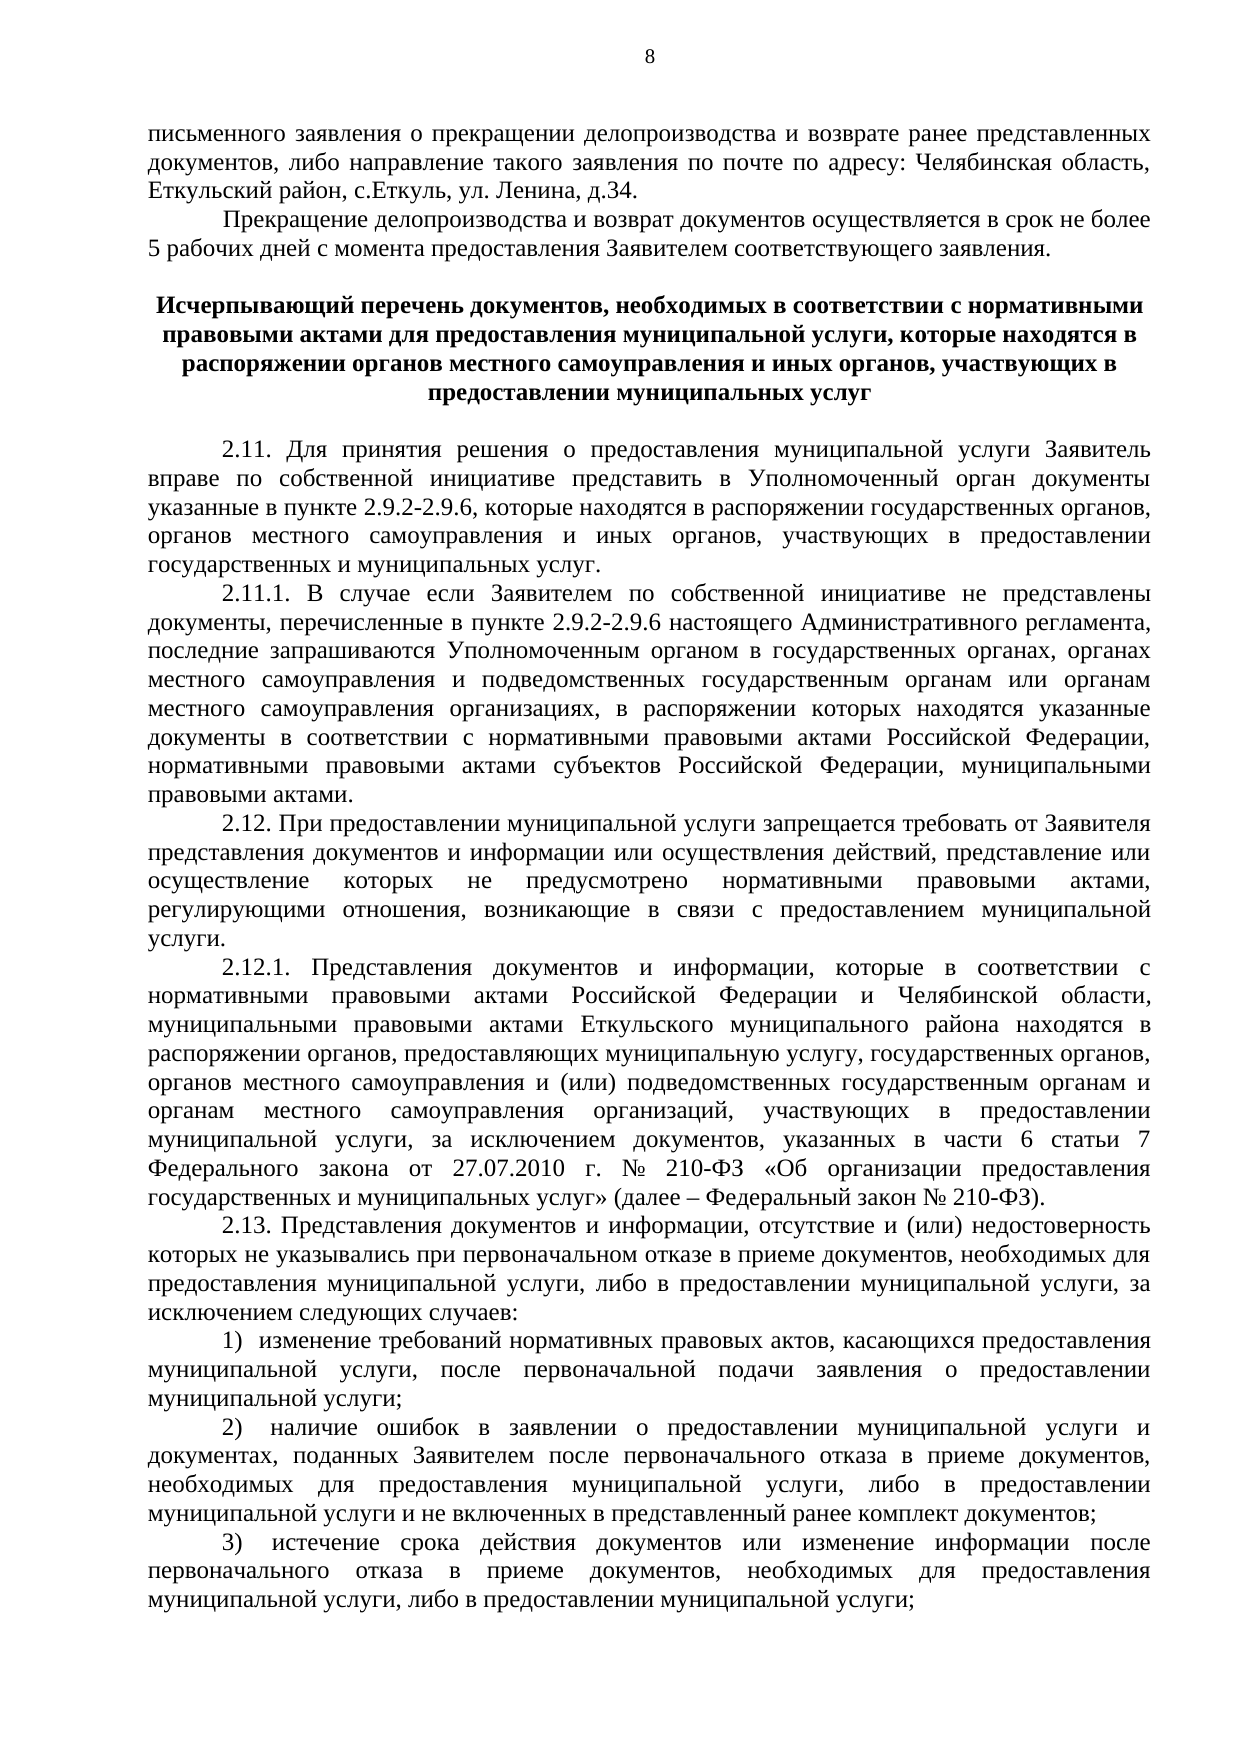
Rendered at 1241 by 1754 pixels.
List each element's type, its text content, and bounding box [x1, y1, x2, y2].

list изменение требований нормативных правовых актов, касающихся предоставления муниципальной услуги, после первоначальной подачи заявления о предоставлении муниципальной услуги; [148, 1326, 1152, 1412]
text 2.12. При предоставлении муниципальной услуги запрещается требовать от Заявителя представления документов и информации или осуществления действий, представление или осуществление которых не предусмотрено нормативными правовыми актами, регулирующими отношения, возникающие в связи с предоставлением муниципальной услуги. [148, 808, 1152, 952]
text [148, 118, 1152, 204]
text Прекращение делопроизводства и возврат документов осуществляется в срок не более 5 рабочих дней с момента предоставления Заявителем соответствующего заявления. [148, 204, 1152, 262]
list наличие ошибок в заявлении о предоставлении муниципальной услуги и документах, поданных Заявителем после первоначального отказа в приеме документов, необходимых для предоставления муниципальной услуги, либо в предоставлении муниципальной услуги и не включенных в представленный ранее комплект документов; [148, 1412, 1152, 1527]
text 2.11. Для принятия решения о предоставления муниципальной услуги Заявитель вправе по собственной инициативе представить в Уполномоченный орган документы указанные в пункте 2.9.2-2.9.6, которые находятся в распоряжении государственных органов, органов местного самоуправления и иных органов, участвующих в предоставлении государственных и муниципальных услуг. [148, 434, 1152, 578]
text 2.12.1. Представления документов и информации, которые в соответствии с нормативными правовыми актами Российской Федерации и Челябинской области, муниципальными правовыми актами Еткульского муниципального района находятся в распоряжении органов, предоставляющих муниципальную услугу, государственных органов, органов местного самоуправления и (или) подведомственных государственным органам и органам местного самоуправления организаций, участвующих в предоставлении муниципальной услуги, за исключением документов, указанных в части 6 статьи 7 Федерального закона от 27.07.2010 г. № 210-ФЗ «Об организации предоставления государственных и муниципальных услуг» (далее – Федеральный закон № 210-ФЗ). [148, 952, 1152, 1211]
list истечение срока действия документов или изменение информации после первоначального отказа в приеме документов, необходимых для предоставления муниципальной услуги, либо в предоставлении муниципальной услуги; [148, 1527, 1152, 1613]
text Исчерпывающий перечень документов, необходимых в соответствии с нормативными правовыми актами для предоставления муниципальной услуги, которые находятся в распоряжении органов местного самоуправления и иных органов, участвующих в предоставлении муниципальных услуг [148, 291, 1152, 406]
text 2.11.1. В случае если Заявителем по собственной инициативе не представлены документы, перечисленные в пункте 2.9.2-2.9.6 настоящего Административного регламента, последние запрашиваются Уполномоченным органом в государственных органах, органах местного самоуправления и подведомственных государственным органам или органам местного самоуправления организациях, в распоряжении которых находятся указанные документы в соответствии с нормативными правовыми актами Российской Федерации, нормативными правовыми актами субъектов Российской Федерации, муниципальными правовыми актами. [148, 578, 1152, 808]
text 2.13. Представления документов и информации, отсутствие и (или) недостоверность которых не указывались при первоначальном отказе в приеме документов, необходимых для предоставления муниципальной услуги, либо в предоставлении муниципальной услуги, за исключением следующих случаев: [148, 1211, 1152, 1326]
